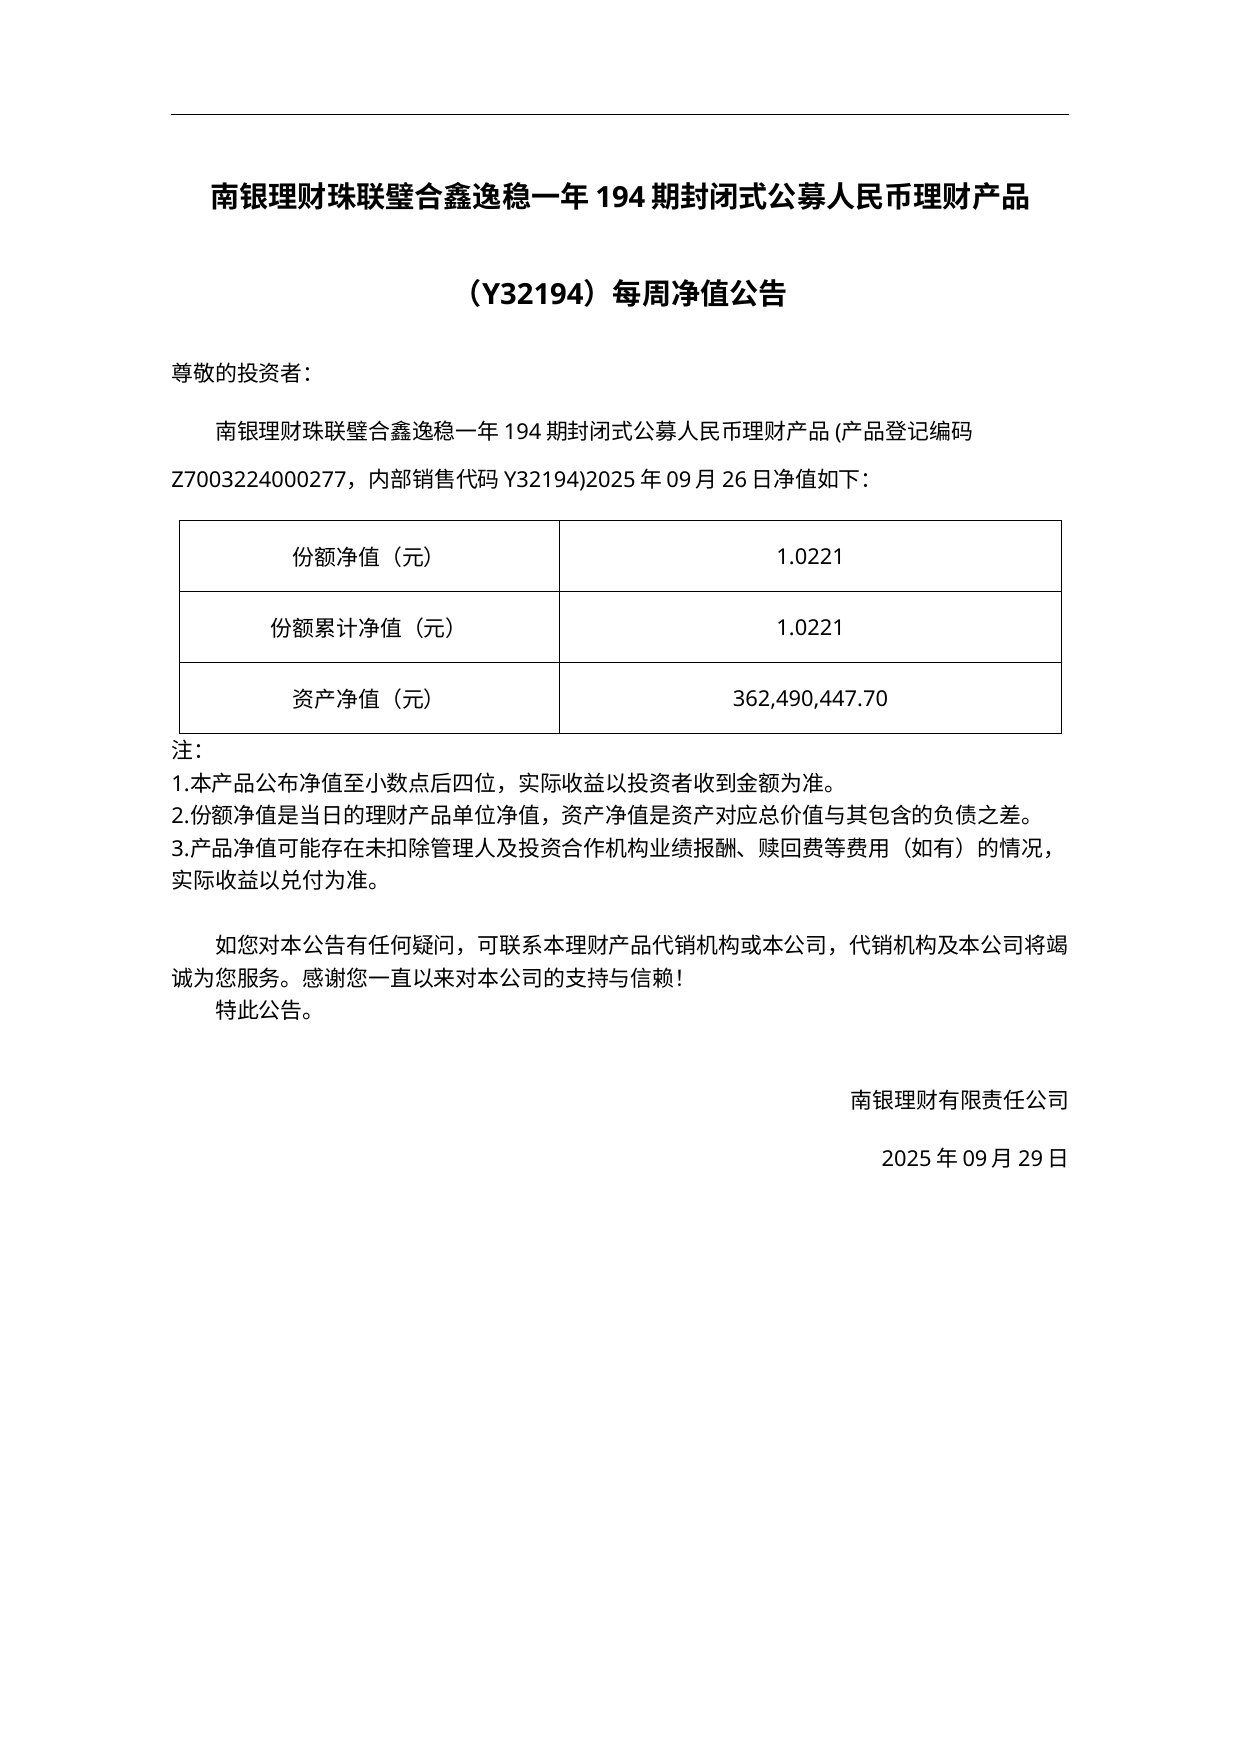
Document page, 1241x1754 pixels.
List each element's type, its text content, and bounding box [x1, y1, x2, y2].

table_header 1.0221 [560, 521, 1061, 591]
table_cell 资产净值（元） [180, 663, 559, 733]
text 尊敬的投资者： [171, 355, 1069, 388]
text 3.产品净值可能存在未扣除管理人及投资合作机构业绩报酬、赎回费等费用（如有）的情况，实际收益以兑付为准。 [171, 830, 1069, 895]
table_header 份额净值（元） [180, 521, 559, 591]
table_cell 1.0221 [560, 592, 1061, 662]
text 特此公告。 [171, 993, 1069, 1025]
text 2025年09月29日 [171, 1140, 1069, 1173]
table_cell 份额累计净值（元） [180, 592, 559, 662]
text 2.份额净值是当日的理财产品单位净值，资产净值是资产对应总价值与其包含的负债之差。 [171, 798, 1069, 830]
text 如您对本公告有任何疑问，可联系本理财产品代销机构或本公司，代销机构及本公司将竭诚为您服务。感谢您一直以来对本公司的支持与信赖！ [171, 928, 1069, 993]
table_cell 362,490,447.70 [560, 663, 1061, 733]
text 注： [171, 733, 1069, 765]
text 1.本产品公布净值至小数点后四位，实际收益以投资者收到金额为准。 [171, 765, 1069, 798]
text 南银理财珠联璧合鑫逸稳一年194期封闭式公募人民币理财产品（Y32194）每周净值公告 [171, 162, 1069, 324]
text 南银理财有限责任公司 [171, 1082, 1069, 1115]
text 南银理财珠联璧合鑫逸稳一年194期封闭式公募人民币理财产品 (产品登记编码Z7003224000277，内部销售代码Y32194)2025年09月26日净值如下： [171, 413, 1069, 494]
